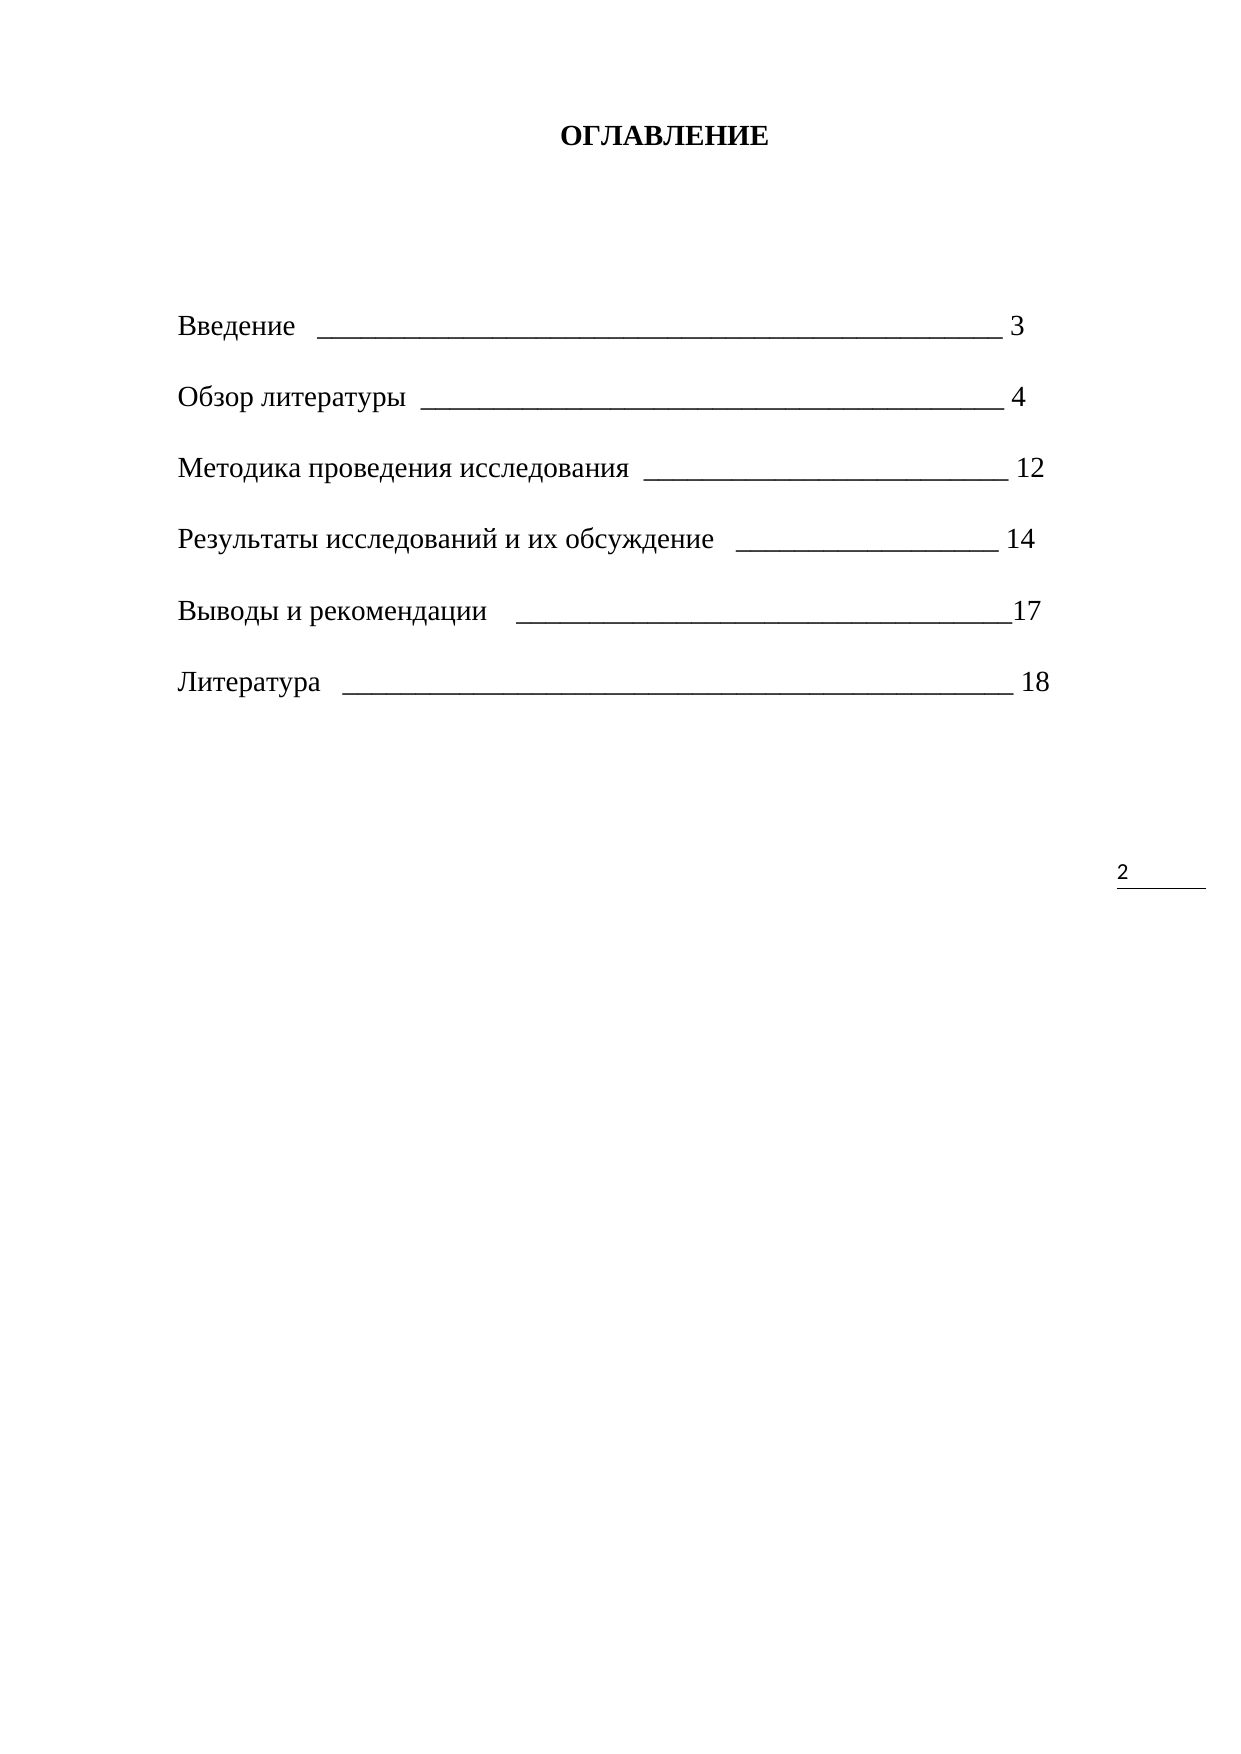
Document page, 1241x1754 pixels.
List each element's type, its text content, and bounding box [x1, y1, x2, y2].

text Выводы и рекомендации __________________________________17 [177, 593, 1152, 626]
text ОГЛАВЛЕНИЕ [177, 118, 1152, 152]
text Обзор литературы ________________________________________ 4 [177, 379, 1152, 413]
text Введение _______________________________________________ 3 [177, 308, 1152, 342]
text Методика проведения исследования _________________________ 12 [177, 450, 1152, 484]
text Литература ______________________________________________ 18 [177, 664, 1152, 697]
text Результаты исследований и их обсуждение __________________ 14 [177, 521, 1152, 555]
